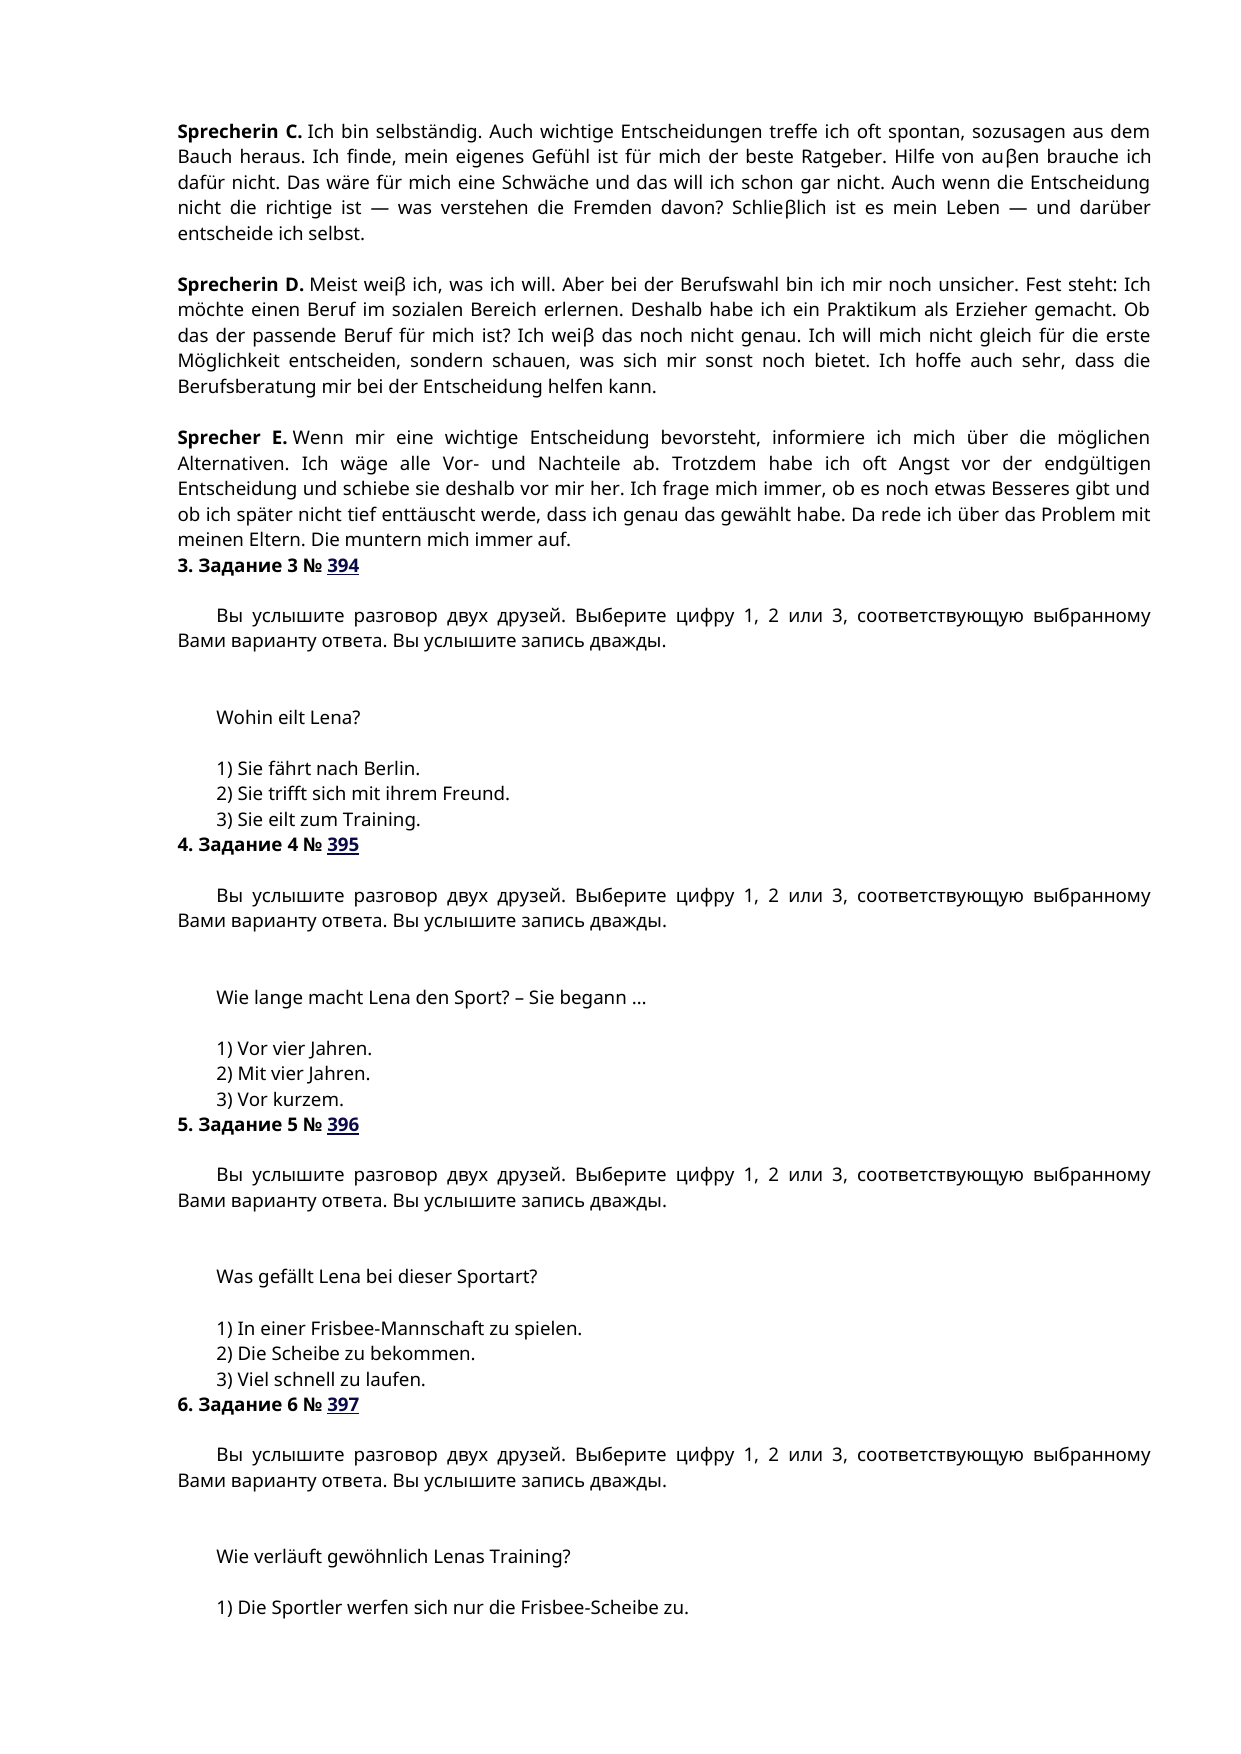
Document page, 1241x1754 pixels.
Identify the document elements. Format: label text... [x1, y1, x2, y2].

text Sprecherin C. Ich bin selbständig. Auch wichtige Entscheidungen treffe ich oft spontan, sozusagen aus dem Bauch heraus. Ich finde, mein eigenes Gefühl ist für mich der beste Ratgeber. Hilfe von auβen brauche ich dafür nicht. Das wäre für mich eine Schwäche und das will ich schon gar nicht. Auch wenn die Entscheidung nicht die richtige ist — was verstehen die Fremden davon? Schlieβlich ist es mein Leben — und darüber entscheide ich selbst. [177, 118, 1152, 246]
text Вы услышите разговор двух друзей. Выберите цифру 1, 2 или 3, соответствующую выбранному Вами варианту ответа. Вы услышите запись дважды. [177, 1162, 1152, 1213]
text 1) In einer Frisbee-Mannschaft zu spielen. [177, 1315, 1152, 1340]
text 4. Задание 4 № 395 [177, 832, 1152, 857]
text 3) Viel schnell zu laufen. [177, 1366, 1152, 1391]
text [177, 1441, 1152, 1492]
text 2) Mit vier Jahren. [177, 1061, 1152, 1086]
text 2) Die Scheibe zu bekommen. [177, 1340, 1152, 1366]
text 3) Vor kurzem. [177, 1086, 1152, 1112]
text 3) Sie eilt zum Training. [177, 806, 1152, 832]
text Вы услышите разговор двух друзей. Выберите цифру 1, 2 или 3, соответствующую выбранному Вами варианту ответа. Вы услышите запись дважды. [177, 882, 1152, 933]
text Вы услышите разговор двух друзей. Выберите цифру 1, 2 или 3, соответствующую выбранному Вами варианту ответа. Вы услышите запись дважды. [177, 602, 1152, 653]
text 5. Задание 5 № 396 [177, 1112, 1152, 1137]
text Wie verläuft gewöhnlich Lenas Training? [177, 1543, 1152, 1569]
text 6. Задание 6 № 397 [177, 1391, 1152, 1417]
text Sprecherin D. Meist weiβ ich, was ich will. Aber bei der Berufswahl bin ich mir noch unsicher. Fest steht: Ich möchte einen Beruf im sozialen Bereich erlernen. Deshalb habe ich ein Praktikum als Erzieher gemacht. Ob das der passende Beruf für mich ist? Ich weiβ das noch nicht genau. Ich will mich nicht gleich für die erste Möglichkeit entscheiden, sondern schauen, was sich mir sonst noch bietet. Ich hoffe auch sehr, dass die Berufsberatung mir bei der Entscheidung helfen kann. [177, 271, 1152, 399]
text Wie lange macht Lena den Sport? – Sie begann … [177, 984, 1152, 1009]
text 1) Vor vier Jahren. [177, 1035, 1152, 1061]
text Wohin eilt Lena? [177, 704, 1152, 730]
text Sprecher E. Wenn mir eine wichtige Entscheidung bevorsteht, informiere ich mich über die möglichen Alternativen. Ich wäge alle Vor- und Nachteile ab. Trotzdem habe ich oft Angst vor der endgültigen Entscheidung und schiebe sie deshalb vor mir her. Ich frage mich immer, ob es noch etwas Besseres gibt und ob ich später nicht tief enttäuscht werde, dass ich genau das gewählt habe. Da rede ich über das Problem mit meinen Eltern. Die muntern mich immer auf. [177, 424, 1152, 552]
text Was gefällt Lena bei dieser Sportart? [177, 1264, 1152, 1289]
text 3. Задание 3 № 394 [177, 552, 1152, 577]
text 1) Sie fährt nach Berlin. [177, 755, 1152, 781]
text 1) Die Sportler werfen sich nur die Frisbee-Scheibe zu. [177, 1594, 1152, 1620]
text 2) Sie trifft sich mit ihrem Freund. [177, 781, 1152, 806]
